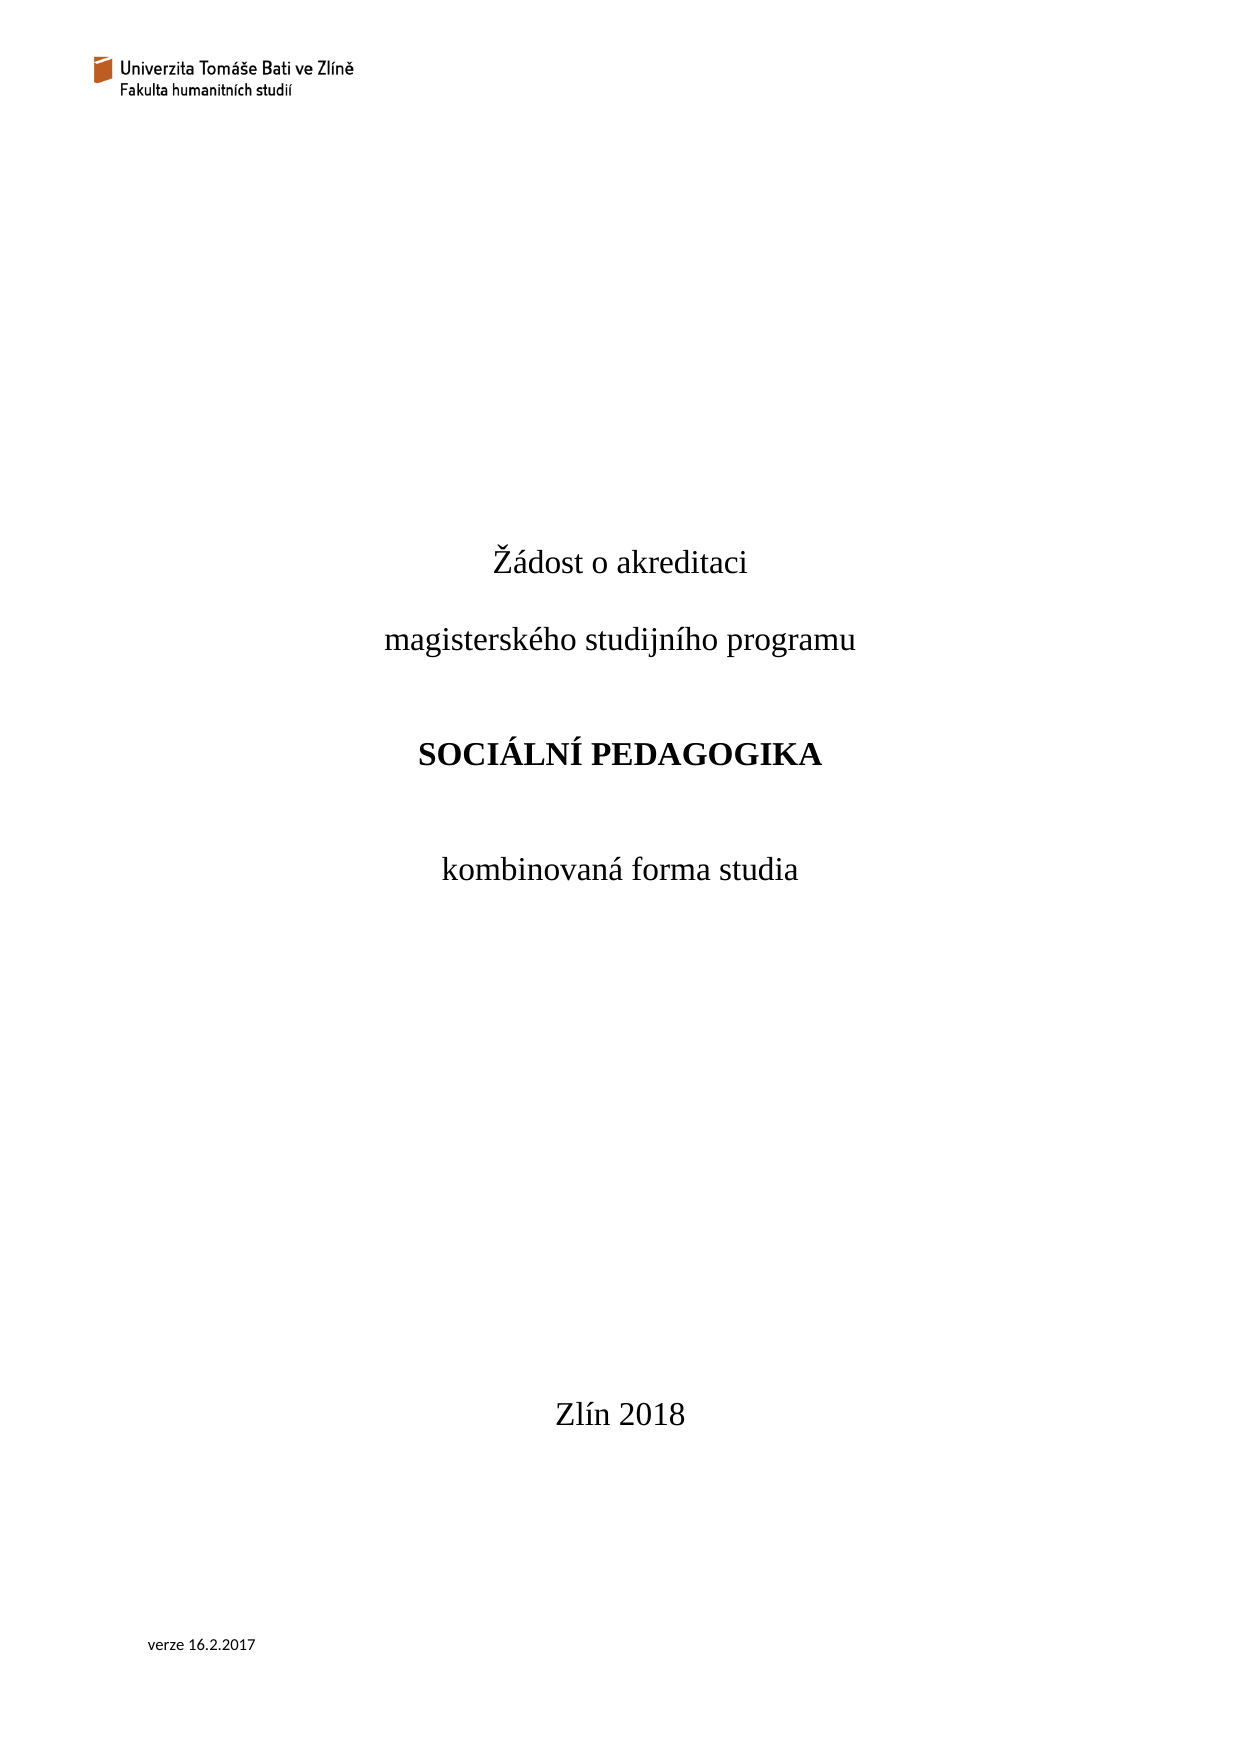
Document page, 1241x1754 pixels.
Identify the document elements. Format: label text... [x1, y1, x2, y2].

text Zlín 2018 [148, 1394, 1092, 1432]
text Žádost o akreditaci [148, 542, 1092, 581]
text magisterského studijního programu [148, 619, 1092, 657]
text kombinovaná forma studia [148, 849, 1092, 887]
picture [68, 39, 379, 113]
text SOCIÁLNÍ PEDAGOGIKA [148, 734, 1092, 772]
